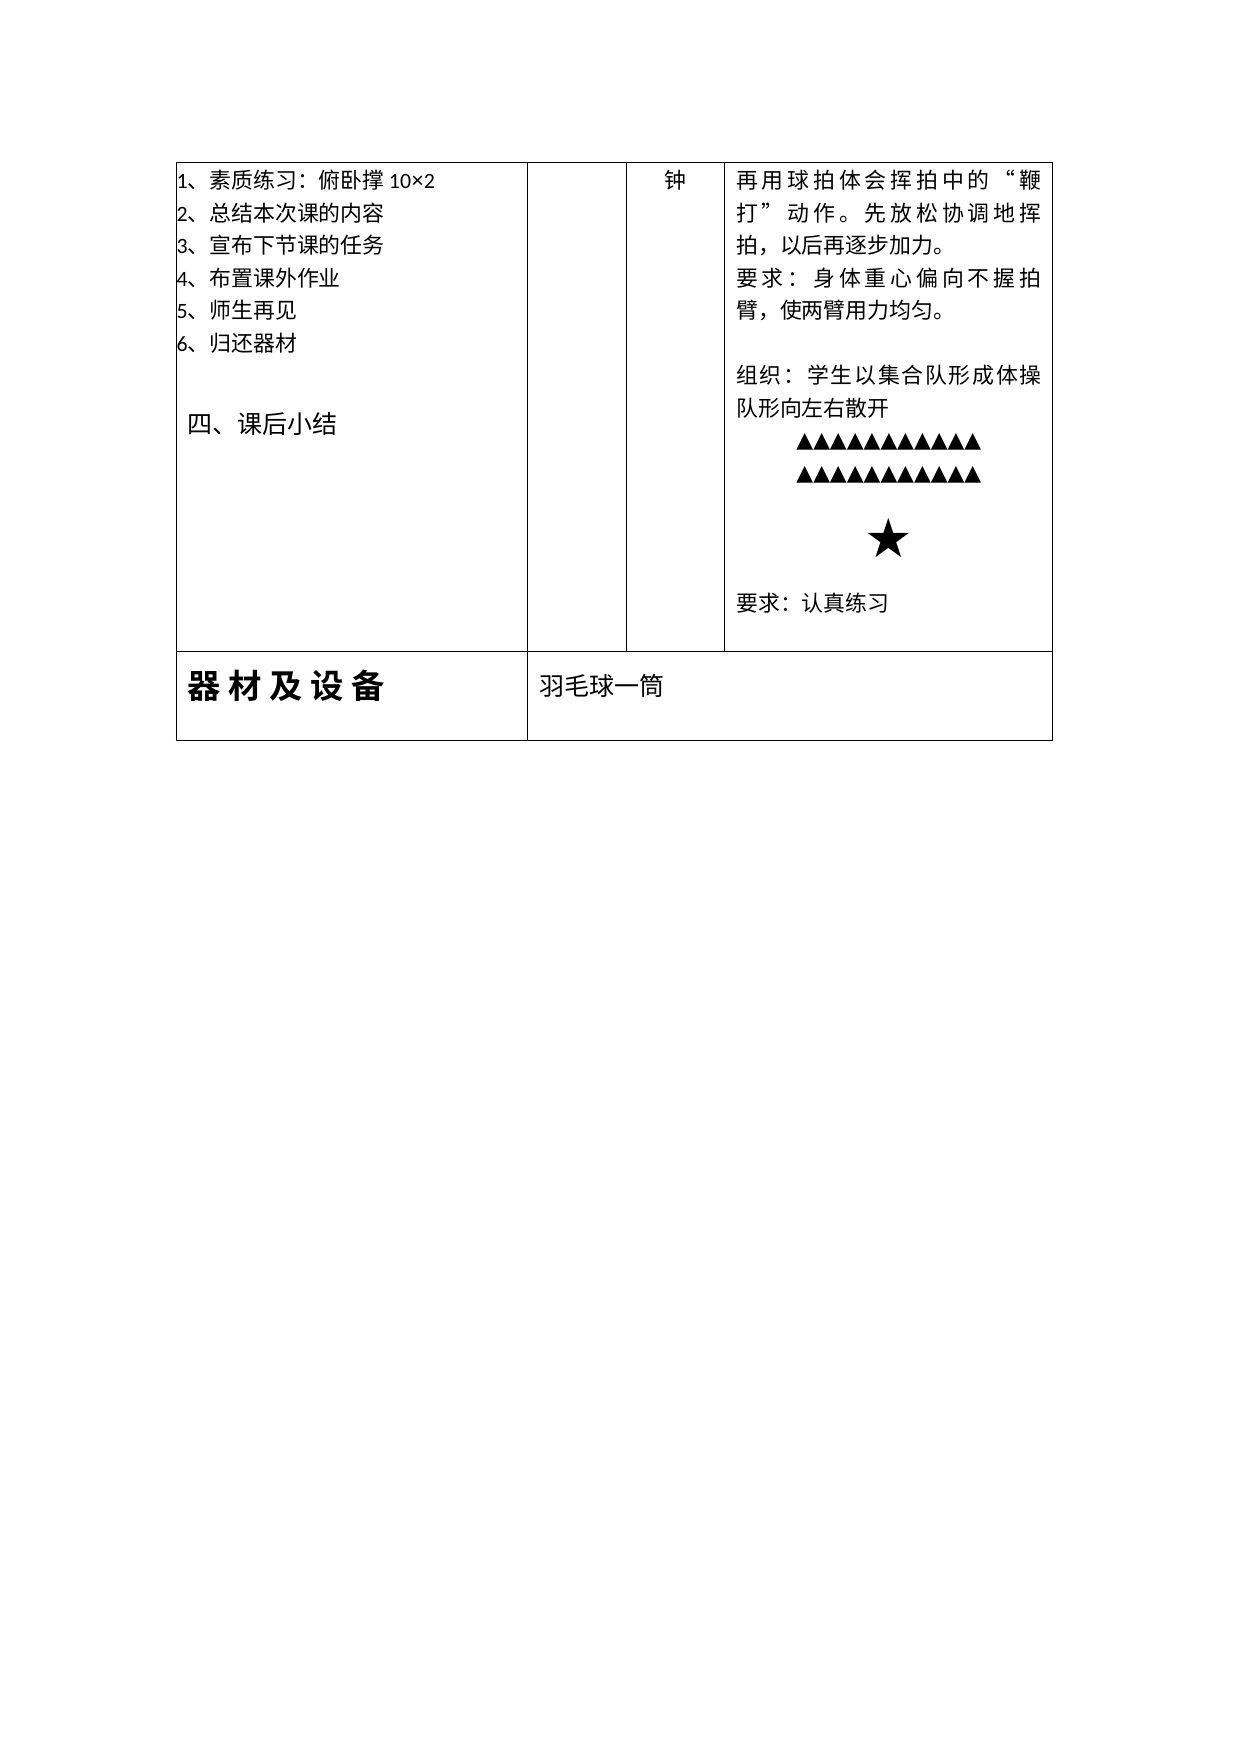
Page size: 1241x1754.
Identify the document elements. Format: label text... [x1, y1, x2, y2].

table_cell 器 材 及 设 备 [177, 652, 527, 740]
table_cell [528, 163, 626, 651]
table_cell 5 分 钟 [627, 163, 724, 651]
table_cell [177, 163, 527, 651]
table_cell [725, 163, 1052, 651]
table_cell 羽毛球一筒 [528, 652, 1052, 740]
